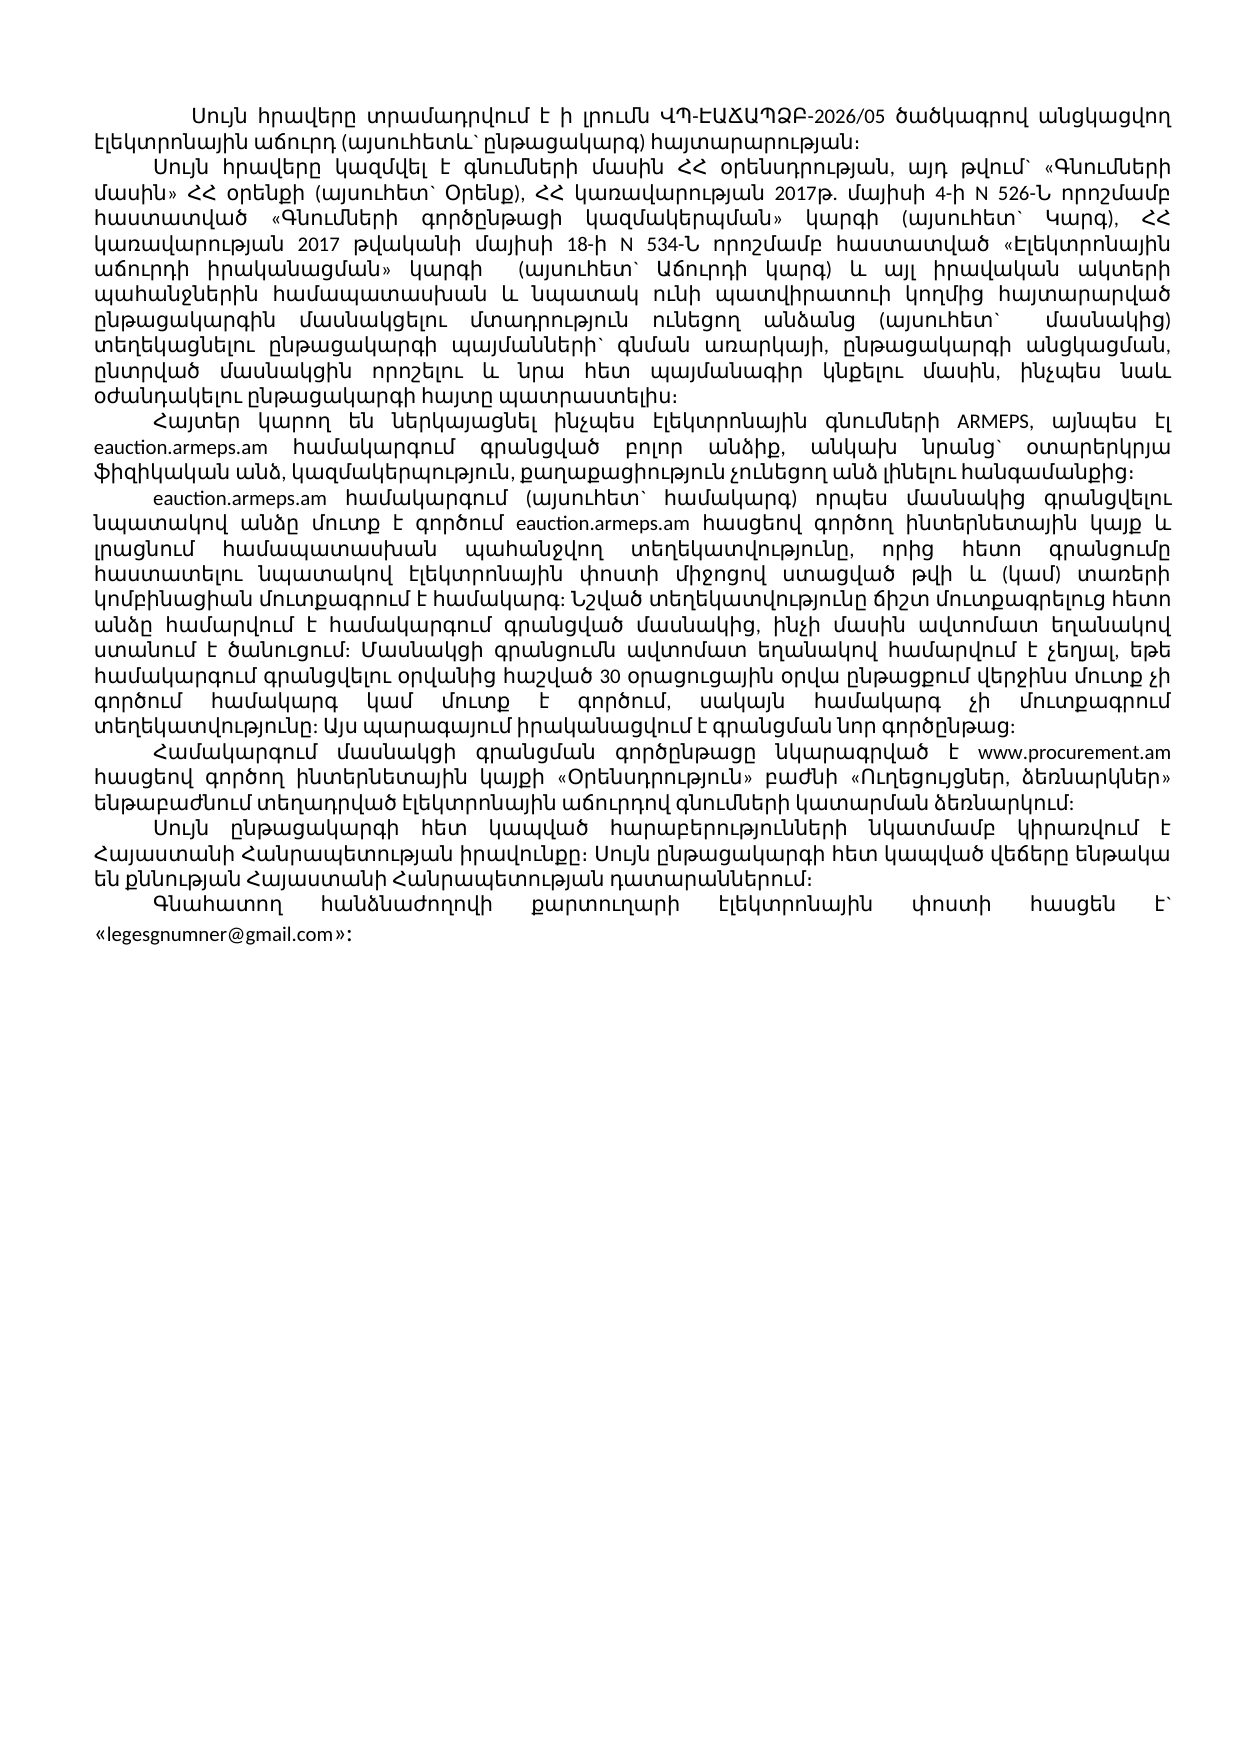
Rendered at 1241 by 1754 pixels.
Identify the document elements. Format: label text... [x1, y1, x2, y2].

text Սույն ընթացակարգի հետ կապված հարաբերությունների նկատմամբ կիրառվում է Հայաստանի Հանրապետության իրավունքը։ Սույն ընթացակարգի հետ կապված վեճերը ենթակա են քննության Հայաստանի Հանրապետության դատարաններում։ [94, 815, 1171, 892]
text Սույն հրավերը կազմվել է գնումների մասին ՀՀ օրենսդրության, այդ թվում` «Գնումների մասին» ՀՀ օրենքի (այսուհետ` Օրենք), ՀՀ կառավարության 2017թ. մայիսի 4-ի N 526-Ն որոշմամբ հաստատված «Գնումների գործընթացի կազմակերպման» կարգի (այսուհետ` Կարգ), ՀՀ կառավարության 2017 թվականի մայիսի 18-ի N 534-Ն որոշմամբ հաստատված «Էլեկտրոնային աճուրդի իրականացման» կարգի (այսուհետ` Աճուրդի կարգ) և այլ իրավական ակտերի պահանջներին համապատասխան և նպատակ ունի պատվիրատուի կողմից հայտարարված ընթացակարգին մասնակցելու մտադրություն ունեցող անձանց (այսուհետ` մասնակից) տեղեկացնելու ընթացակարգի պայմանների` գնման առարկայի, ընթացակարգի անցկացման, ընտրված մասնակցին որոշելու և նրա հետ պայմանագիր կնքելու մասին, ինչպես նաև օժանդակելու ընթացակարգի հայտը պատրաստելիս։ [94, 154, 1171, 409]
text Սույն հրավերը տրամադրվում է ի լրումն ՎՊ-ԷԱՃԱՊՁԲ-2026/05 ծածկագրով անցկացվող էլեկտրոնային աճուրդ (այսուհետև` ընթացակարգ) հայտարարության։ [94, 104, 1171, 154]
text Հայտեր կարող են ներկայացնել ինչպես էլեկտրոնային գնումների ARMEPS, այնպես էլ eauction.armeps.am համակարգում գրանցված բոլոր անձիք, անկախ նրանց` օտարերկրյա ֆիզիկական անձ, կազմակերպություն, քաղաքացիություն չունեցող անձ լինելու հանգամանքից։ [94, 409, 1171, 485]
text Գնահատող հանձնաժողովի քարտուղարի էլեկտրոնային փոստի հասցեն է` «legesgnumner@gmail.com»: [94, 892, 1171, 948]
text eauction.armeps.am համակարգում (այսուհետ` համակարգ) որպես մասնակից գրանցվելու նպատակով անձը մուտք է գործում eauction.armeps.am հասցեով գործող ինտերնետային կայք և լրացնում համապատասխան պահանջվող տեղեկատվությունը, որից հետո գրանցումը հաստատելու նպատակով էլեկտրոնային փոստի միջոցով ստացված թվի և (կամ) տառերի կոմբինացիան մուտքագրում է համակարգ: Նշված տեղեկատվությունը ճիշտ մուտքագրելուց հետո անձը համարվում է համակարգում գրանցված մասնակից, ինչի մասին ավտոմատ եղանակով ստանում է ծանուցում: Մասնակցի գրանցումն ավտոմատ եղանակով համարվում է չեղյալ, եթե համակարգում գրանցվելու օրվանից հաշված 30 օրացուցային օրվա ընթացքում վերջինս մուտք չի գործում համակարգ կամ մուտք է գործում, սակայն համակարգ չի մուտքագրում տեղեկատվությունը: Այս պարագայում իրականացվում է գրանցման նոր գործընթաց: [94, 485, 1171, 739]
text Համակարգում մասնակցի գրանցման գործընթացը նկարագրված է www.procurement.am հասցեով գործող ինտերնետային կայքի «Օրենսդրություն» բաժնի «Ուղեցույցներ, ձեռնարկներ» ենթաբաժնում տեղադրված էլեկտրոնային աճուրդով գնումների կատարման ձեռնարկում: [94, 739, 1171, 815]
